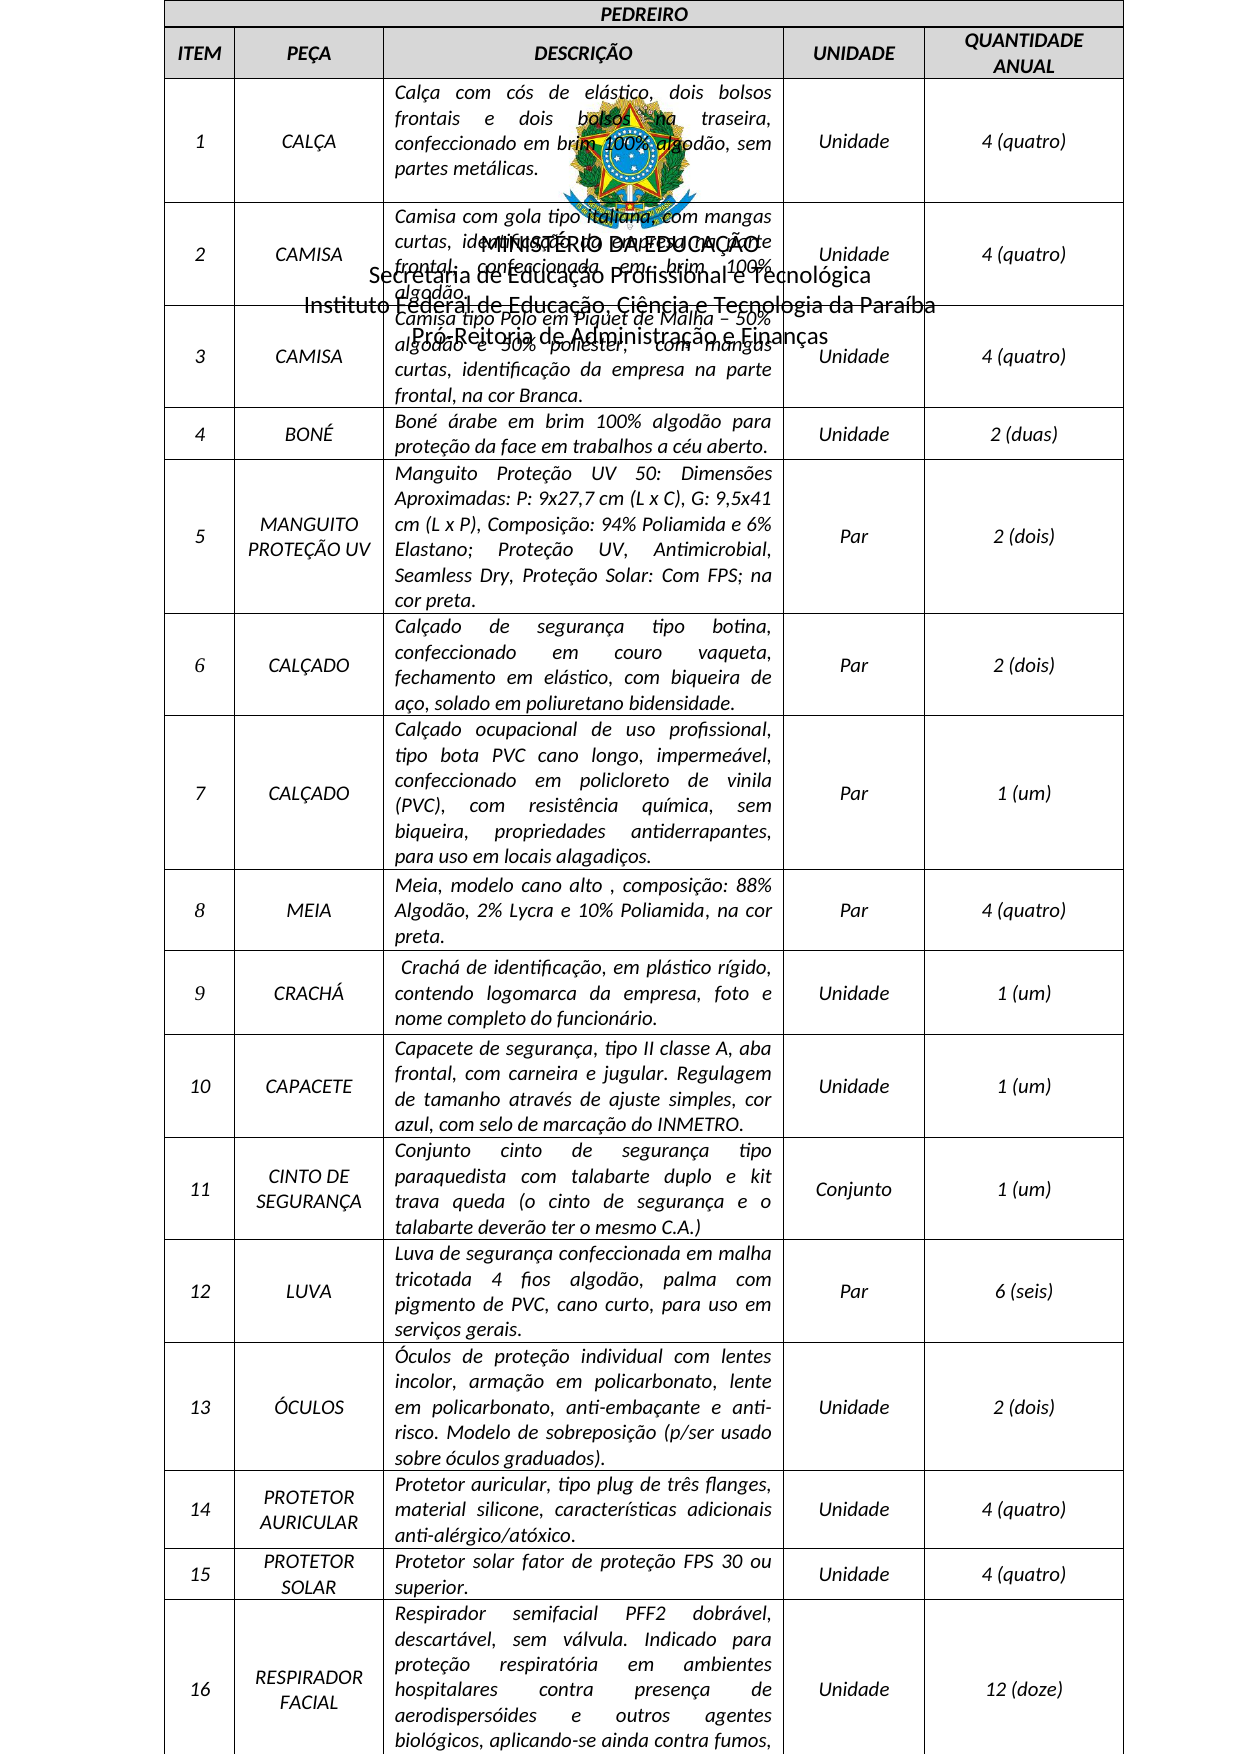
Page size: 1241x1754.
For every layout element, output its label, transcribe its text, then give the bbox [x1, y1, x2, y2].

table_cell Unidade [784, 1600, 924, 1754]
table_cell CAMISA [235, 203, 383, 304]
table_cell MANGUITO PROTEÇÃO UV [235, 460, 383, 613]
table_cell Conjunto [784, 1138, 924, 1239]
table_cell Camisa com gola tipo italiana, com mangas curtas, identificação da empresa na parte frontal, confeccionada em brim 100% algodão. [384, 203, 783, 304]
table_cell Unidade [784, 408, 924, 459]
table_cell Unidade [784, 1549, 924, 1599]
table_cell Meia, modelo cano alto , composição: 88% Algodão, 2% Lycra e 10% Poliamida, na cor preta. [384, 870, 783, 950]
table_cell 6 [165, 614, 234, 715]
table_cell Unidade [784, 306, 924, 407]
table_cell PROTETOR SOLAR [235, 1549, 383, 1599]
table_cell 2 (dois) [925, 614, 1123, 715]
table_cell CAPACETE [235, 1035, 383, 1137]
table_cell Unidade [784, 1035, 924, 1137]
table_cell LUVA [235, 1240, 383, 1342]
table_cell 8 [165, 870, 234, 950]
table_cell Protetor solar fator de proteção FPS 30 ou superior. [384, 1549, 783, 1599]
table_cell 7 [165, 716, 234, 869]
table_cell 10 [165, 1035, 234, 1137]
table_cell 4 (quatro) [925, 1471, 1123, 1547]
table_cell Conjunto cinto de segurança tipo paraquedista com talabarte duplo e kit trava queda (o cinto de segurança e o talabarte deverão ter o mesmo C.A.) [384, 1138, 783, 1239]
table_cell 3 [165, 306, 234, 407]
table_cell 2 (duas) [925, 408, 1123, 459]
table_cell Luva de segurança confeccionada em malha tricotada 4 fios algodão, palma com pigmento de PVC, cano curto, para uso em serviços gerais. [384, 1240, 783, 1342]
table_cell Capacete de segurança, tipo II classe A, aba frontal, com carneira e jugular. Regulagem de tamanho através de ajuste simples, cor azul, com selo de marcação do INMETRO. [384, 1035, 783, 1137]
table_cell Par [784, 870, 924, 950]
table_cell 9 [165, 951, 234, 1034]
table_cell 4 (quatro) [925, 1549, 1123, 1599]
table_cell CALÇADO [235, 716, 383, 869]
table_cell PEÇA [235, 28, 383, 78]
table_cell Protetor auricular, tipo plug de três flanges, material silicone, características adicionais anti-alérgico/atóxico. [384, 1471, 783, 1547]
table_cell PROTETOR AURICULAR [235, 1471, 383, 1547]
table_cell CINTO DE SEGURANÇA [235, 1138, 383, 1239]
table_cell CRACHÁ [235, 951, 383, 1034]
table_cell 4 [165, 408, 234, 459]
table_cell 13 [165, 1343, 234, 1470]
table_cell Respirador semifacial PFF2 dobrável, descartável, sem válvula. Indicado para proteção respiratória em ambientes hospitalares contra presença de aerodispersóides e outros agentes biológicos, aplicando-se ainda contra fumos, névoas e poeiras tóxicas. [384, 1600, 783, 1754]
table_cell 2 [165, 203, 234, 304]
table_cell Calçado ocupacional de uso profissional, tipo bota PVC cano longo, impermeável, confeccionado em policloreto de vinila (PVC), com resistência química, sem biqueira, propriedades antiderrapantes, para uso em locais alagadiços. [384, 716, 783, 869]
table_cell Camisa tipo Polo em Piquet de Malha – 50% algodão e 50% poliéster, com mangas curtas, identificação da empresa na parte frontal, na cor Branca. [384, 306, 783, 407]
table_cell 16 [165, 1600, 234, 1754]
table_cell 11 [165, 1138, 234, 1239]
table_cell 15 [165, 1549, 234, 1599]
table_cell Calça com cós de elástico, dois bolsos frontais e dois bolsos na traseira, confeccionado em brim 100% algodão, sem partes metálicas. [384, 79, 783, 202]
table_cell 14 [165, 1471, 234, 1547]
table_cell Par [784, 1240, 924, 1342]
table_cell ÓCULOS [235, 1343, 383, 1470]
table_cell 6 (seis) [925, 1240, 1123, 1342]
table_cell DESCRIÇÃO [384, 28, 783, 78]
table_cell CALÇA [235, 79, 383, 202]
table_cell 1 [165, 79, 234, 202]
table_cell 4 (quatro) [925, 870, 1123, 950]
table_cell 1 (um) [925, 951, 1123, 1034]
table_cell Unidade [784, 79, 924, 202]
table_cell CALÇADO [235, 614, 383, 715]
table_cell 2 (dois) [925, 460, 1123, 613]
table_cell Par [784, 460, 924, 613]
table_cell 12 (doze) [925, 1600, 1123, 1754]
table_cell BONÉ [235, 408, 383, 459]
table_cell 4 (quatro) [925, 306, 1123, 407]
table_cell Calçado de segurança tipo botina, confeccionado em couro vaqueta, fechamento em elástico, com biqueira de aço, solado em poliuretano bidensidade. [384, 614, 783, 715]
table_cell Manguito Proteção UV 50: Dimensões Aproximadas: P: 9x27,7 cm (L x C), G: 9,5x41 cm (L x P), Composição: 94% Poliamida e 6% Elastano; Proteção UV, Antimicrobial, Seamless Dry, Proteção Solar: Com FPS; na cor preta. [384, 460, 783, 613]
table_cell Par [784, 716, 924, 869]
table_cell Óculos de proteção individual com lentes incolor, armação em policarbonato, lente em policarbonato, anti-embaçante e anti-risco. Modelo de sobreposição (p/ser usado sobre óculos graduados). [384, 1343, 783, 1470]
table_header PEDREIRO [165, 1, 1123, 26]
table_cell 1 (um) [925, 1138, 1123, 1239]
table_cell Boné árabe em brim 100% algodão para proteção da face em trabalhos a céu aberto. [384, 408, 783, 459]
table_cell Unidade [784, 203, 924, 304]
table_cell Unidade [784, 951, 924, 1034]
table_cell CAMISA [235, 306, 383, 407]
table_cell 2 (dois) [925, 1343, 1123, 1470]
table_cell 4 (quatro) [925, 203, 1123, 304]
table_cell Unidade [784, 1471, 924, 1547]
table_cell 5 [165, 460, 234, 613]
table_cell 12 [165, 1240, 234, 1342]
table_cell MEIA [235, 870, 383, 950]
table_cell RESPIRADOR FACIAL [235, 1600, 383, 1754]
table_cell Crachá de identiﬁcação, em plástico rígido, contendo logomarca da empresa, foto e nome completo do funcionário. [384, 951, 783, 1034]
table_cell UNIDADE [784, 28, 924, 78]
table_cell Par [784, 614, 924, 715]
table_cell 1 (um) [925, 716, 1123, 869]
table_cell QUANTIDADE ANUAL [925, 28, 1123, 78]
table_cell 1 (um) [925, 1035, 1123, 1137]
table_cell ITEM [165, 28, 234, 78]
table_cell 4 (quatro) [925, 79, 1123, 202]
table_cell Unidade [784, 1343, 924, 1470]
